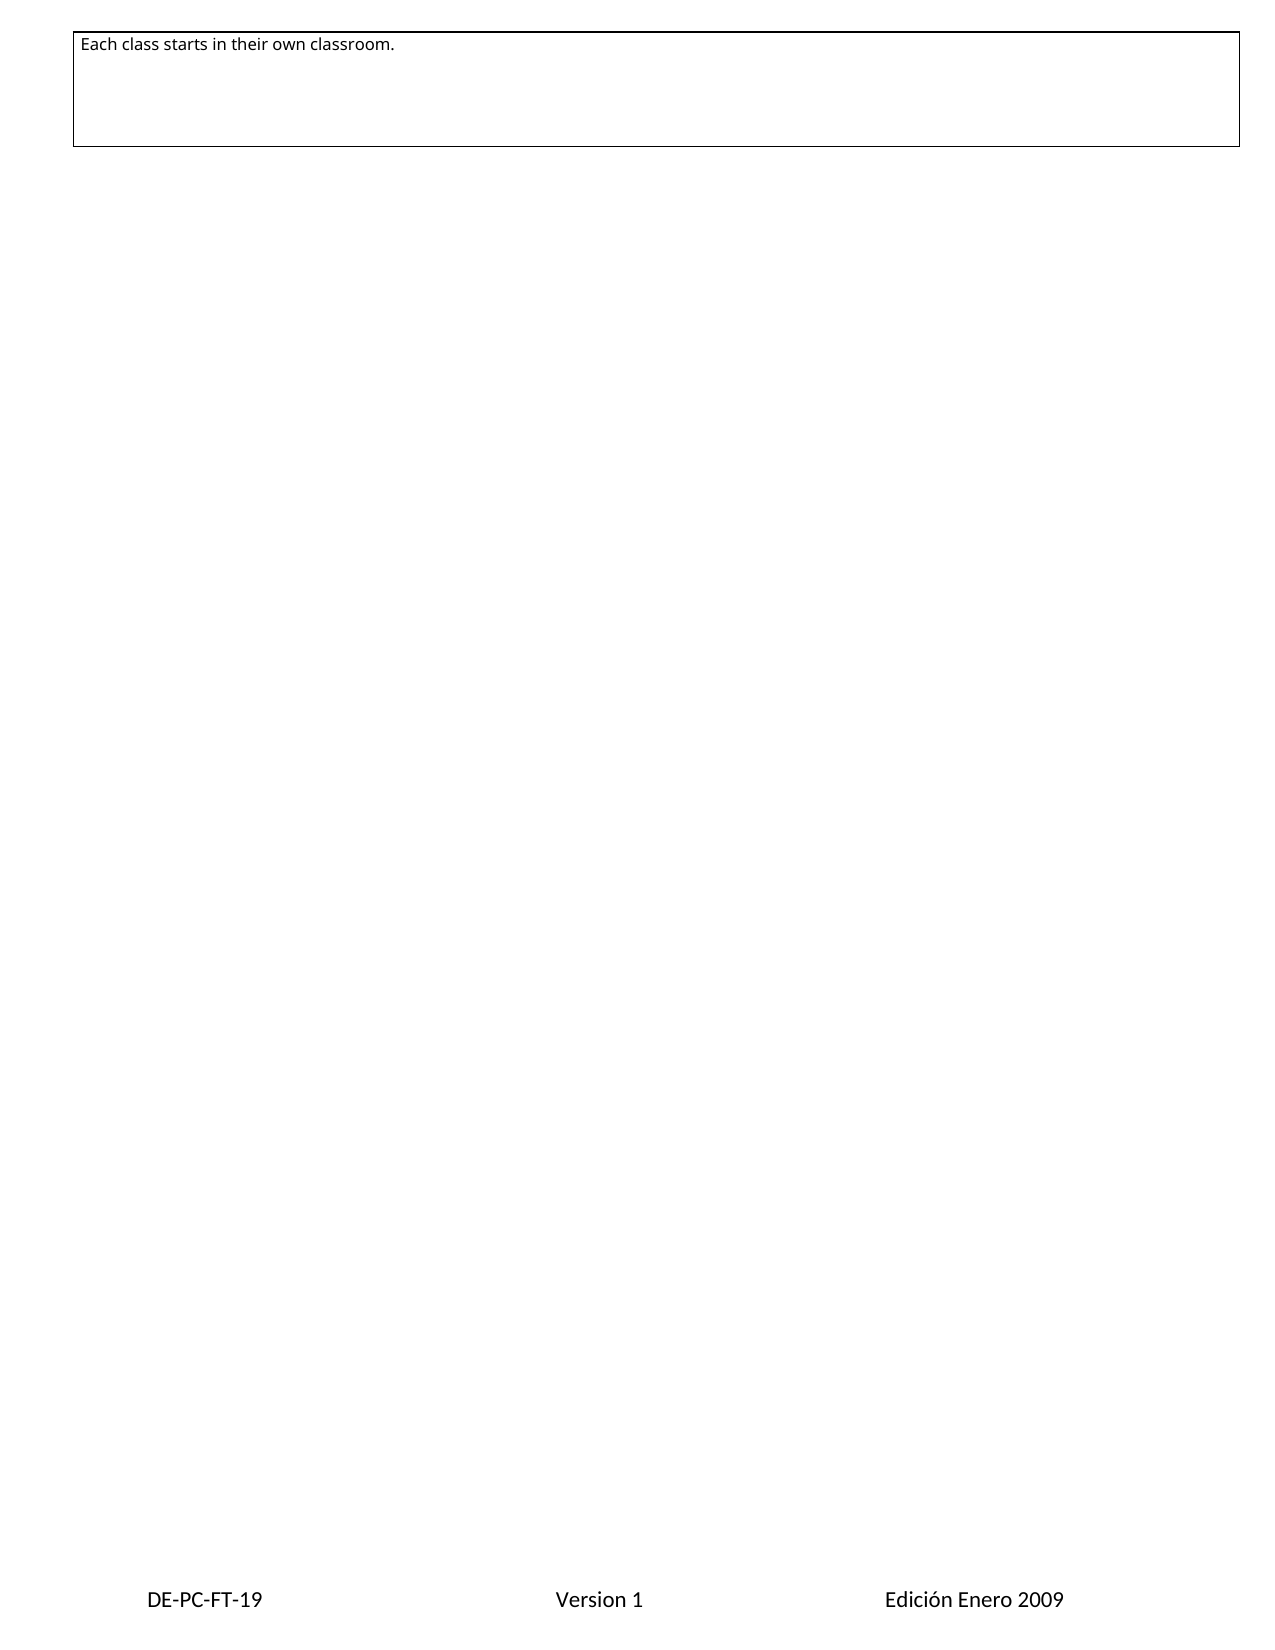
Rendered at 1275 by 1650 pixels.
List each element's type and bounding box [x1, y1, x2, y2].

table_cell [74, 33, 1239, 146]
